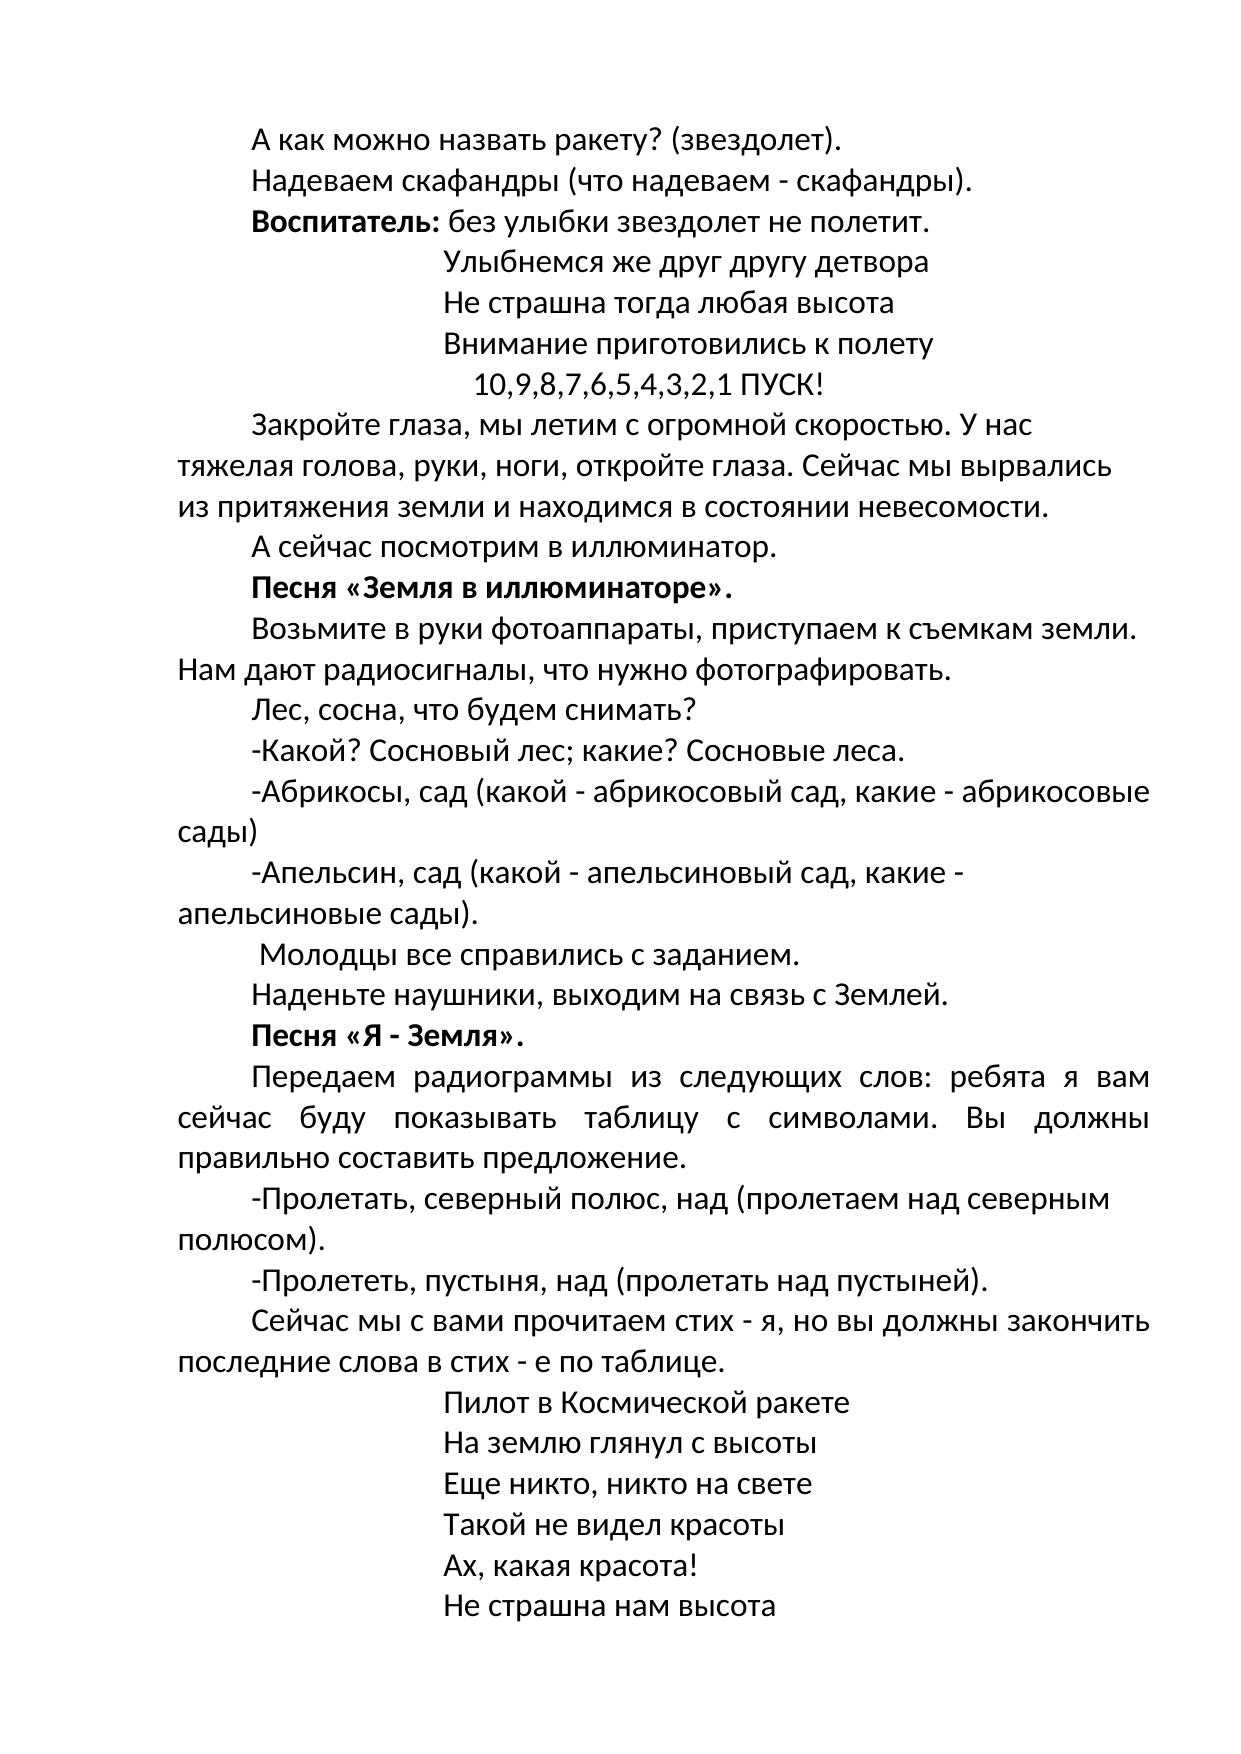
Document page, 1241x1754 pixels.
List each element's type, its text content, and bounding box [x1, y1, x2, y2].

text А сейчас посмотрим в иллюминатор. [177, 525, 1152, 566]
text -Пролететь, пустыня, над (пролетать над пустыней). [177, 1258, 1152, 1299]
text Лес, сосна, что будем снимать? [177, 688, 1152, 729]
text -Какой? Сосновый лес; какие? Сосновые леса. [177, 729, 1152, 770]
text -Абрикосы, сад (какой - абрикосовый сад, какие - абрикосовые сады) [177, 770, 1152, 851]
text Наденьте наушники, выходим на связь с Землей. [177, 973, 1152, 1014]
text А как можно назвать ракету? (звездолет). [177, 118, 1152, 159]
text Надеваем скафандры (что надеваем - скафандры). [177, 159, 1152, 199]
text 10,9,8,7,6,5,4,3,2,1 ПУСК! [443, 362, 1152, 403]
text Не страшна нам высота [443, 1584, 1152, 1625]
text Возьмите в руки фотоаппараты, приступаем к съемкам земли. Нам дают радиосигналы, что нужно фотографировать. [177, 607, 1152, 688]
text На землю глянул с высоты [443, 1421, 1152, 1462]
text -Апельсин, сад (какой - апельсиновый сад, какие - апельсиновые сады). [177, 851, 1152, 933]
text Песня «Я - Земля». [177, 1014, 1152, 1055]
text Сейчас мы с вами прочитаем стих - я, но вы должны закончить последние слова в стих - е по таблице. [177, 1299, 1152, 1381]
text Песня «Земля в иллюминаторе». [177, 566, 1152, 607]
text Ах, какая красота! [443, 1544, 1152, 1584]
text Закройте глаза, мы летим с огромной скоростью. У нас тяжелая голова, руки, ноги, откройте глаза. Сейчас мы вырвались из притяжения земли и находимся в состоянии невесомости. [177, 403, 1152, 525]
text Передаем радиограммы из следующих слов: ребята я вам сейчас буду показывать таблицу с символами. Вы должны правильно составить предложение. [177, 1055, 1152, 1177]
text -Пролетать, северный полюс, над (пролетаем над северным полюсом). [177, 1177, 1152, 1258]
text Улыбнемся же друг другу детвора [443, 240, 1152, 281]
text Молодцы все справились с заданием. [177, 933, 1152, 973]
text Пилот в Космической ракете [443, 1381, 1152, 1421]
text Воспитатель: без улыбки звездолет не полетит. [177, 199, 1152, 240]
text Не страшна тогда любая высота [443, 281, 1152, 322]
text Внимание приготовились к полету [443, 322, 1152, 362]
text Еще никто, никто на свете [443, 1462, 1152, 1503]
text Такой не видел красоты [443, 1503, 1152, 1544]
